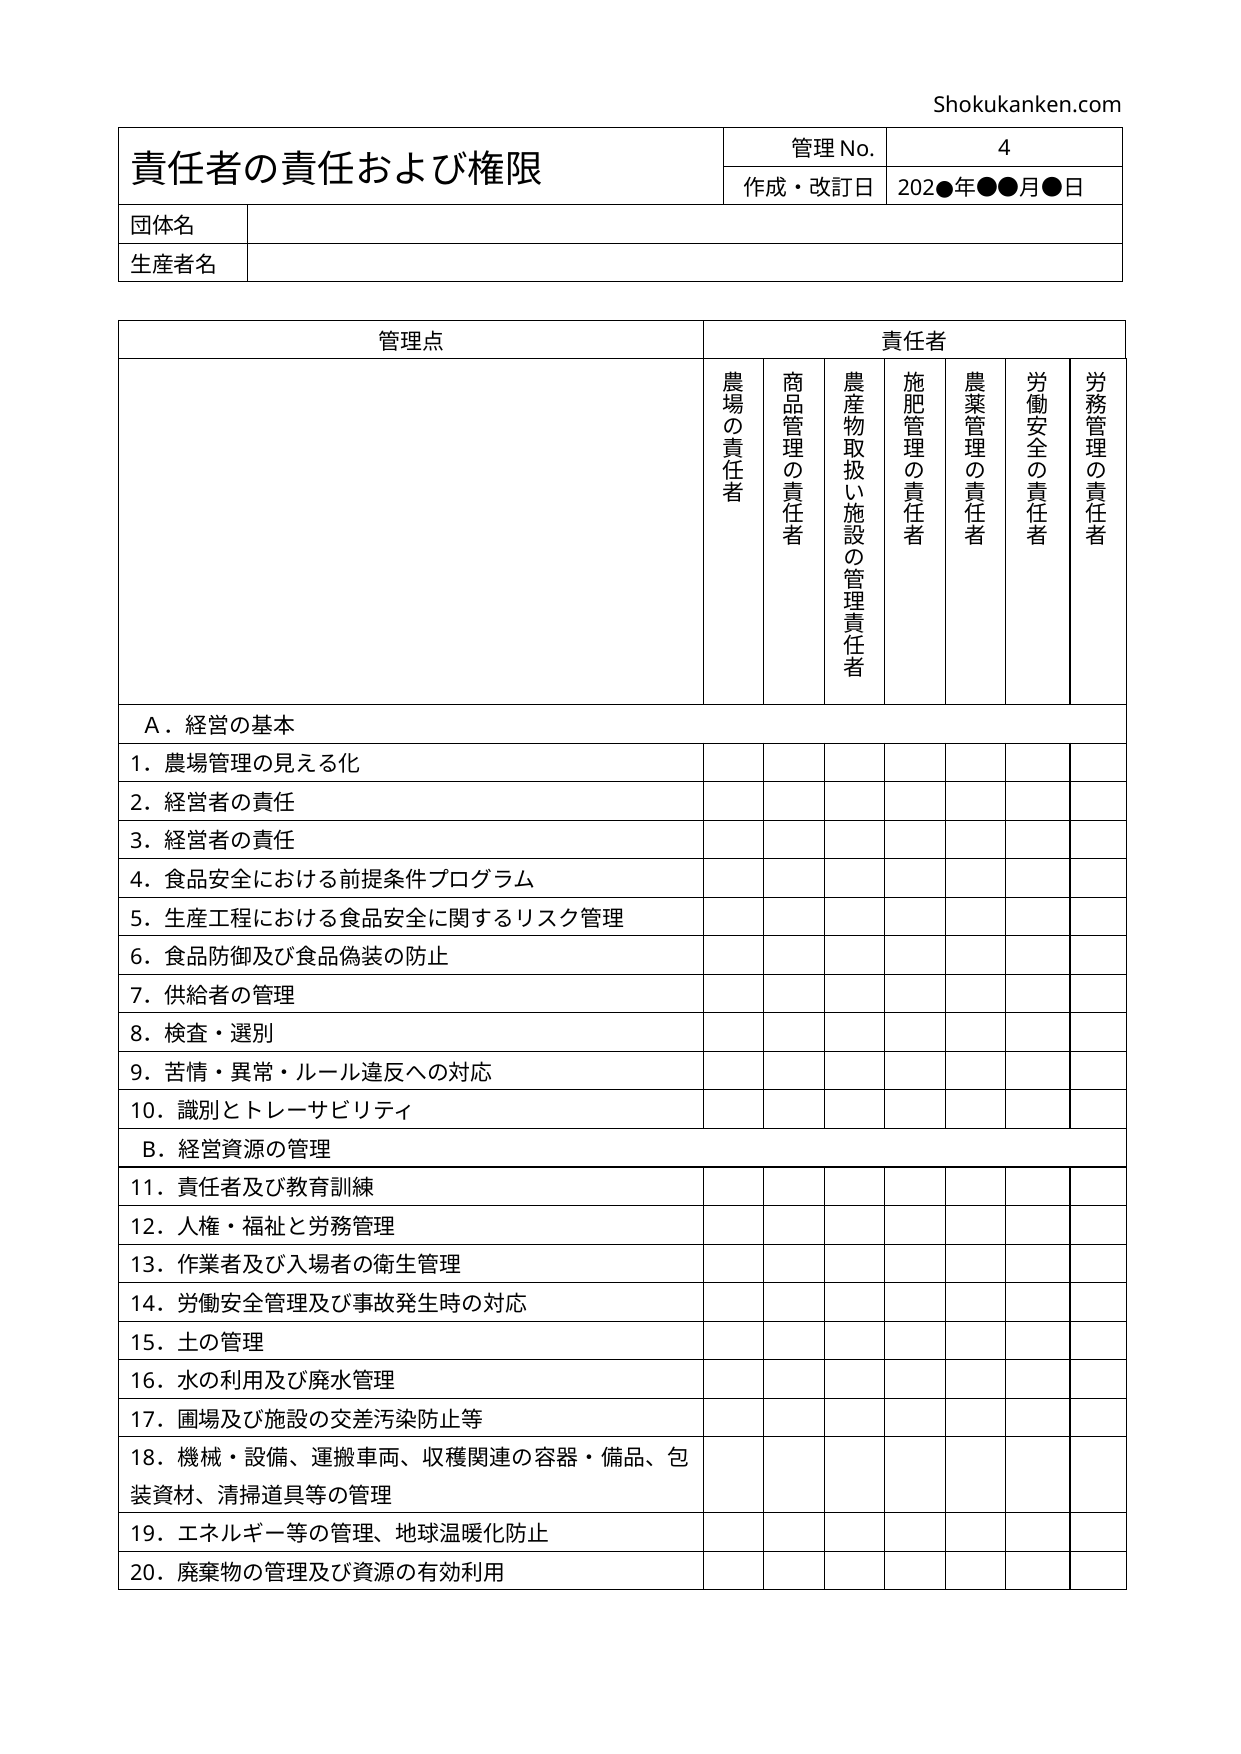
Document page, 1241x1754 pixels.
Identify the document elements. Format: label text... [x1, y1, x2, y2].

table_cell [1006, 1090, 1069, 1128]
table_cell 生産者名 [119, 244, 247, 281]
table_cell 17．圃場及び施設の交差汚染防止等 [119, 1399, 703, 1436]
table_cell [825, 859, 884, 897]
table_cell [704, 975, 763, 1012]
table_cell [1006, 1206, 1069, 1243]
table_cell [1006, 975, 1069, 1012]
table_cell [1071, 898, 1126, 935]
table_cell [946, 782, 1005, 819]
table_cell [764, 1283, 824, 1321]
table_cell 15．土の管理 [119, 1322, 703, 1359]
table_cell [885, 1513, 945, 1551]
table_cell [1071, 975, 1126, 1012]
table_cell [885, 1052, 945, 1089]
table_header 管理No. [724, 128, 886, 166]
table_cell 10．識別とトレーサビリティ [119, 1090, 703, 1128]
table_cell [885, 1437, 945, 1512]
table_cell [764, 898, 824, 935]
table_cell [704, 1013, 763, 1051]
table_cell [825, 1013, 884, 1051]
table_cell 4．食品安全における前提条件プログラム [119, 859, 703, 897]
table_cell [764, 1245, 824, 1282]
table_cell 農薬管理の責任者 [946, 359, 1005, 704]
table_cell [704, 744, 763, 781]
table_cell [946, 1013, 1005, 1051]
table_cell [825, 1090, 884, 1128]
table_cell [1006, 1013, 1069, 1051]
table_cell [825, 1437, 884, 1512]
table_cell [946, 859, 1005, 897]
table_cell [885, 859, 945, 897]
table_cell 労務管理の責任者 [1071, 359, 1126, 704]
table_cell [764, 1552, 824, 1589]
table_cell [885, 898, 945, 935]
table_cell B．経営資源の管理 [119, 1129, 1126, 1166]
table_cell 5．生産工程における食品安全に関するリスク管理 [119, 898, 703, 935]
table_cell [825, 1513, 884, 1551]
table_cell 18．機械・設備、運搬車両、収穫関連の容器・備品、包装資材、清掃道具等の管理 [119, 1437, 703, 1512]
table_cell [946, 1552, 1005, 1589]
table_cell [1071, 1360, 1126, 1398]
table_cell [946, 1322, 1005, 1359]
table_cell 1．農場管理の見える化 [119, 744, 703, 781]
table_cell [764, 782, 824, 819]
table_cell [825, 898, 884, 935]
table_cell [704, 1090, 763, 1128]
table_cell [946, 1399, 1005, 1436]
table_header 管理点 [119, 321, 703, 358]
table_cell [1006, 1245, 1069, 1282]
table_cell [704, 782, 763, 819]
table_cell 商品管理の責任者 [764, 359, 824, 704]
table_cell 14．労働安全管理及び事故発生時の対応 [119, 1283, 703, 1321]
table_cell [1006, 936, 1069, 974]
table_cell [825, 744, 884, 781]
table_cell [946, 1052, 1005, 1089]
table_cell [946, 1437, 1005, 1512]
table_cell 施肥管理の責任者 [885, 359, 945, 704]
table_cell [825, 1399, 884, 1436]
table_cell 2．経営者の責任 [119, 782, 703, 819]
table_cell 作成・改訂日 [724, 167, 886, 204]
table_cell [1071, 821, 1126, 858]
table_cell [825, 1168, 884, 1205]
table_cell [1071, 936, 1126, 974]
table_cell [1006, 1437, 1069, 1512]
table_cell [1006, 1322, 1069, 1359]
table_cell [1071, 1168, 1126, 1205]
table_header 4 [887, 128, 1122, 166]
table_cell [1071, 1513, 1126, 1551]
table_cell [704, 1437, 763, 1512]
table_cell [885, 1245, 945, 1282]
table_cell [885, 1552, 945, 1589]
table_cell [825, 1052, 884, 1089]
table_cell [764, 1437, 824, 1512]
table_cell [704, 1245, 763, 1282]
table_cell [704, 859, 763, 897]
table_cell [1071, 1552, 1126, 1589]
table_cell [1006, 1360, 1069, 1398]
table_cell [946, 975, 1005, 1012]
table_cell 202●年●●月●日 [887, 167, 1122, 204]
table_cell [119, 359, 703, 704]
table_cell [1006, 1283, 1069, 1321]
table_cell [825, 1552, 884, 1589]
table_cell [1071, 782, 1126, 819]
table_cell [764, 936, 824, 974]
table_cell [946, 898, 1005, 935]
table_cell [704, 1322, 763, 1359]
table_cell [885, 975, 945, 1012]
table_cell 8．検査・選別 [119, 1013, 703, 1051]
table_cell [885, 1013, 945, 1051]
table_cell Ａ．経営の基本 [119, 705, 1126, 742]
table_cell [1071, 859, 1126, 897]
table_cell [825, 821, 884, 858]
table_cell [1006, 1513, 1069, 1551]
table_cell [946, 1283, 1005, 1321]
table_cell [764, 1206, 824, 1243]
table_cell [248, 205, 1122, 243]
table_cell [946, 1090, 1005, 1128]
table_cell [1071, 1206, 1126, 1243]
table_cell 7．供給者の管理 [119, 975, 703, 1012]
table_cell [764, 744, 824, 781]
table_cell [1071, 744, 1126, 781]
table_cell [704, 1206, 763, 1243]
table_cell [704, 1168, 763, 1205]
table_cell [825, 782, 884, 819]
table_cell [825, 936, 884, 974]
table_cell 団体名 [119, 205, 247, 243]
table_cell [704, 936, 763, 974]
table_cell [825, 1206, 884, 1243]
table_cell [764, 975, 824, 1012]
table_cell [704, 1513, 763, 1551]
table_cell [825, 1245, 884, 1282]
table_cell [1006, 1552, 1069, 1589]
table_cell [764, 821, 824, 858]
table_cell [1006, 1052, 1069, 1089]
table_cell [946, 744, 1005, 781]
table_cell 12．人権・福祉と労務管理 [119, 1206, 703, 1243]
table_cell [885, 936, 945, 974]
table_cell [1071, 1013, 1126, 1051]
table_cell [825, 1322, 884, 1359]
table_cell [885, 1322, 945, 1359]
table_cell [825, 975, 884, 1012]
table_cell [1006, 1399, 1069, 1436]
table_cell [1071, 1090, 1126, 1128]
table_cell 6．食品防御及び食品偽装の防止 [119, 936, 703, 974]
table_cell 農場の責任者 [704, 359, 763, 704]
table_cell [1071, 1052, 1126, 1089]
table_cell [1006, 744, 1069, 781]
table_cell [885, 782, 945, 819]
table_cell [764, 1513, 824, 1551]
table_cell [704, 898, 763, 935]
table_cell [1071, 1437, 1126, 1512]
table_cell [704, 1399, 763, 1436]
table_cell [764, 859, 824, 897]
table_cell 11．責任者及び教育訓練 [119, 1168, 703, 1205]
table_cell [885, 1283, 945, 1321]
table_cell [764, 1013, 824, 1051]
table_cell 労働安全の責任者 [1006, 359, 1069, 704]
table_cell [1071, 1283, 1126, 1321]
table_cell [885, 1090, 945, 1128]
table_cell [825, 1360, 884, 1398]
table_header 責任者の責任および権限 [119, 128, 723, 204]
table_cell 9．苦情・異常・ルール違反への対応 [119, 1052, 703, 1089]
table_cell [946, 1360, 1005, 1398]
table_cell [825, 1283, 884, 1321]
table_cell [1006, 1168, 1069, 1205]
table_cell [704, 1052, 763, 1089]
table_cell [764, 1399, 824, 1436]
table_cell [704, 1552, 763, 1589]
table_cell [1006, 859, 1069, 897]
table_cell 13．作業者及び入場者の衛生管理 [119, 1245, 703, 1282]
table_cell [946, 936, 1005, 974]
table_cell [764, 1322, 824, 1359]
table_cell [946, 1513, 1005, 1551]
table_cell [1071, 1399, 1126, 1436]
table_cell [704, 821, 763, 858]
table_cell [1006, 782, 1069, 819]
table_cell 19．エネルギー等の管理、地球温暖化防止 [119, 1513, 703, 1551]
table_cell [885, 1360, 945, 1398]
table_cell 20．廃棄物の管理及び資源の有効利用 [119, 1552, 703, 1589]
table_cell 農産物取扱い施設の管理責任者 [825, 359, 884, 704]
table_cell [885, 1206, 945, 1243]
table_cell [764, 1052, 824, 1089]
table_header 責任者 [704, 321, 1125, 358]
table_cell [764, 1090, 824, 1128]
table_cell [704, 1283, 763, 1321]
table_cell [946, 821, 1005, 858]
table_cell [1006, 898, 1069, 935]
table_cell 3．経営者の責任 [119, 821, 703, 858]
table_cell 16．水の利用及び廃水管理 [119, 1360, 703, 1398]
table_cell [885, 821, 945, 858]
table_cell [885, 744, 945, 781]
table_cell [248, 244, 1122, 281]
table_cell [885, 1168, 945, 1205]
table_cell [946, 1168, 1005, 1205]
table_cell [764, 1168, 824, 1205]
table_cell [946, 1245, 1005, 1282]
table_cell [1071, 1245, 1126, 1282]
table_cell [704, 1360, 763, 1398]
table_cell [764, 1360, 824, 1398]
table_cell [946, 1206, 1005, 1243]
table_cell [1071, 1322, 1126, 1359]
table_cell [885, 1399, 945, 1436]
table_cell [1006, 821, 1069, 858]
